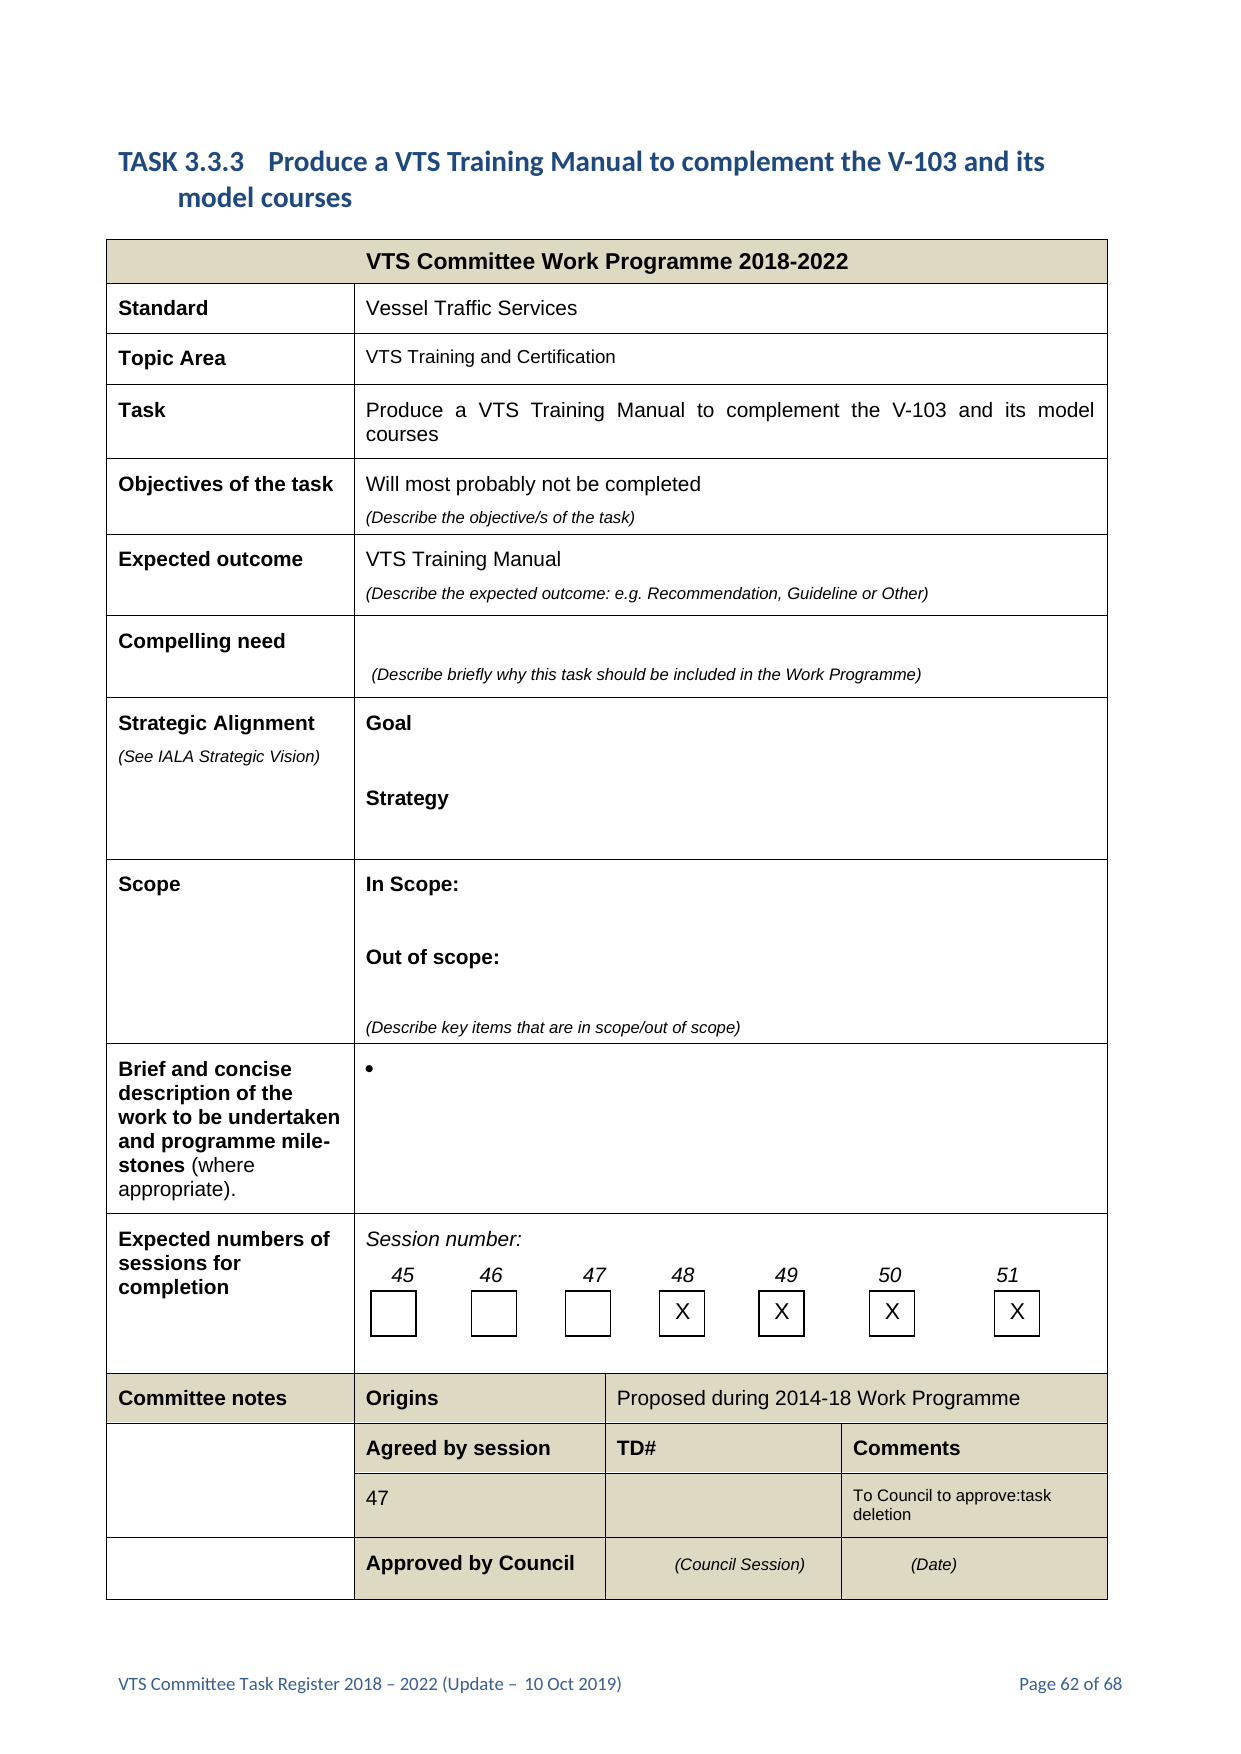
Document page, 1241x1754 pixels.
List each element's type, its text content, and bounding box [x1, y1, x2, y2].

table_cell 47 [355, 1474, 605, 1537]
table_cell Session number: 45 46 47 48 49 50 51 [355, 1214, 1107, 1372]
table_cell Approved by Council [355, 1538, 605, 1599]
table_cell Committee notes [107, 1374, 354, 1422]
table_cell VTS Training and Certification [355, 334, 1107, 384]
table_cell (Describe briefly why this task should be included in the Work Programme) [355, 616, 1107, 697]
table_cell (Date) [842, 1538, 1107, 1599]
table_cell Vessel Traffic Services [355, 284, 1107, 333]
table_cell Agreed by session [355, 1424, 605, 1472]
table_cell Will most probably not be completed (Describe the objective/s of the task) [355, 459, 1107, 533]
table_cell [107, 1424, 354, 1537]
table_cell In Scope: Out of scope: (Describe key items that are in scope/out of scope) [355, 860, 1107, 1043]
table_cell VTS Training Manual (Describe the expected outcome: e.g. Recommendation, Guideline or Other) [355, 535, 1107, 615]
table_cell TD# [606, 1424, 841, 1472]
table_cell Scope [107, 860, 354, 1043]
table_cell Strategic Alignment (See IALA Strategic Vision) [107, 698, 354, 858]
table_cell Topic Area [107, 334, 354, 384]
table_cell Comments [842, 1424, 1107, 1472]
subtitle TASK 3.3.3 Produce a VTS Training Manual to complement the V-103 and its model courses [118, 143, 1122, 214]
table_cell (Council Session) [606, 1538, 841, 1599]
table_cell Produce a VTS Training Manual to complement the V-103 and its model courses [355, 385, 1107, 458]
table_header VTS Committee Work Programme 2018-2022 [107, 240, 1107, 283]
table_cell Expected outcome [107, 535, 354, 615]
table_cell Proposed during 2014-18 Work Programme [606, 1374, 1107, 1422]
table_cell Brief and concise description of the work to be undertaken and programme milestones (where appropriate). [107, 1044, 354, 1213]
table_cell [606, 1474, 841, 1537]
table_cell Task [107, 385, 354, 458]
table_cell Compelling need [107, 616, 354, 697]
table_cell Origins [355, 1374, 605, 1422]
table_cell Expected numbers of sessions for completion [107, 1214, 354, 1372]
table_cell Standard [107, 284, 354, 333]
table_cell Goal Strategy [355, 698, 1107, 858]
table_cell [355, 1044, 1107, 1213]
table_cell Objectives of the task [107, 459, 354, 533]
table_cell [107, 1538, 354, 1599]
table_cell To Council to approve:task deletion [842, 1474, 1107, 1537]
